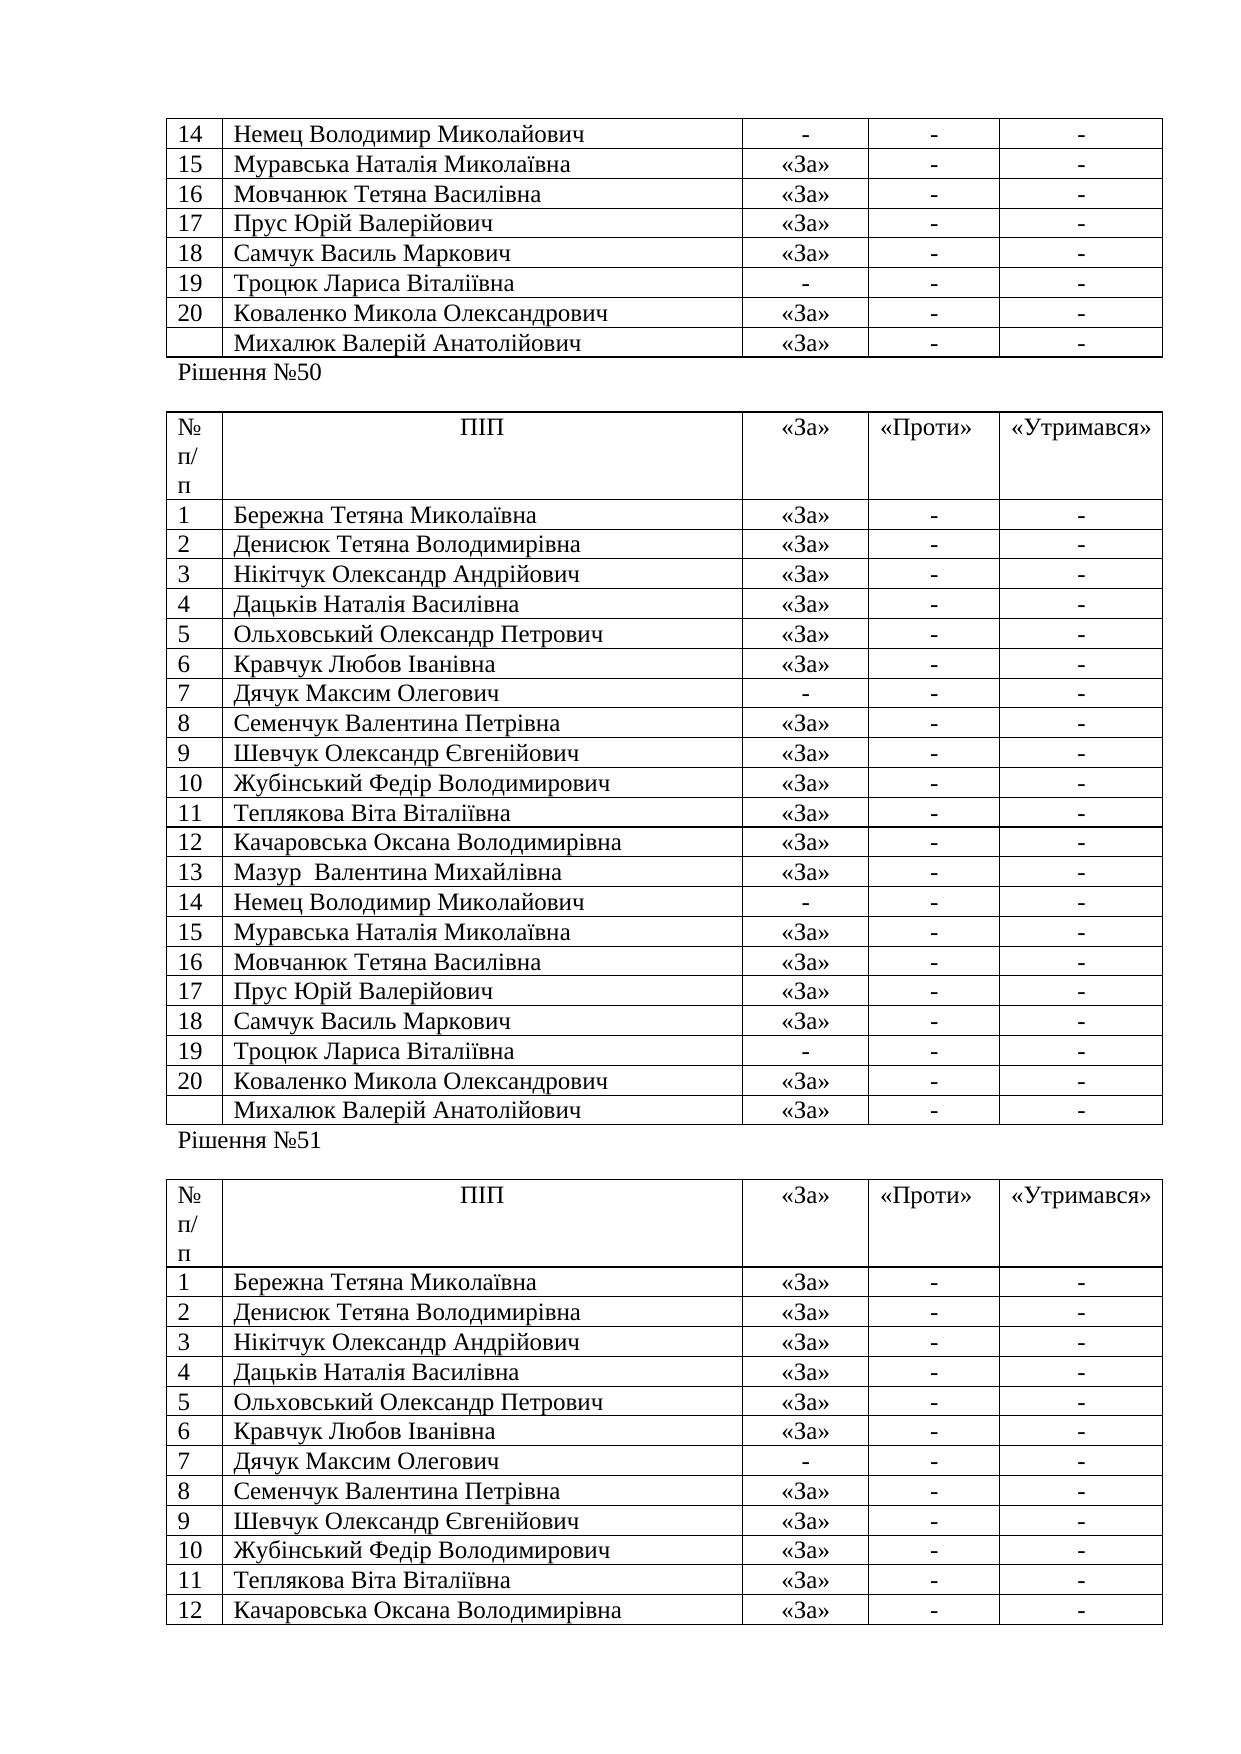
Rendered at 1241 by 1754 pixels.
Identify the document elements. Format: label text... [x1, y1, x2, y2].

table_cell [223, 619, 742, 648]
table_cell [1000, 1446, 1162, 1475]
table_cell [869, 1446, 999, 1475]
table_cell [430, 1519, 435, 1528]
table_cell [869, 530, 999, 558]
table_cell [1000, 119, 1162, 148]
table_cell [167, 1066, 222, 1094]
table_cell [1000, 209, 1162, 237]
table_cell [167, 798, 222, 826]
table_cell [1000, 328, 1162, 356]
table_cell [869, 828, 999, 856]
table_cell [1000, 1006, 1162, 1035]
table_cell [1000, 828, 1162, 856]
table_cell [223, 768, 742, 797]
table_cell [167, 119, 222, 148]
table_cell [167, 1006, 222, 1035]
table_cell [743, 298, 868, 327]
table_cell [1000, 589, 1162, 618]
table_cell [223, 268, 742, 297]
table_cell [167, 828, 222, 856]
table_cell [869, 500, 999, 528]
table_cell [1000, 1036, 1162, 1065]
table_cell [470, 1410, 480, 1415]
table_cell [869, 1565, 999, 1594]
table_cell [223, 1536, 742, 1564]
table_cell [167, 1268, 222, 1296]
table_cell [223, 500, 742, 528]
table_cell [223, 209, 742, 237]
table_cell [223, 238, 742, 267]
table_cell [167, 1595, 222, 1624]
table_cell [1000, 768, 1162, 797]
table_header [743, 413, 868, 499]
text Рішення №51 [177, 1125, 1152, 1154]
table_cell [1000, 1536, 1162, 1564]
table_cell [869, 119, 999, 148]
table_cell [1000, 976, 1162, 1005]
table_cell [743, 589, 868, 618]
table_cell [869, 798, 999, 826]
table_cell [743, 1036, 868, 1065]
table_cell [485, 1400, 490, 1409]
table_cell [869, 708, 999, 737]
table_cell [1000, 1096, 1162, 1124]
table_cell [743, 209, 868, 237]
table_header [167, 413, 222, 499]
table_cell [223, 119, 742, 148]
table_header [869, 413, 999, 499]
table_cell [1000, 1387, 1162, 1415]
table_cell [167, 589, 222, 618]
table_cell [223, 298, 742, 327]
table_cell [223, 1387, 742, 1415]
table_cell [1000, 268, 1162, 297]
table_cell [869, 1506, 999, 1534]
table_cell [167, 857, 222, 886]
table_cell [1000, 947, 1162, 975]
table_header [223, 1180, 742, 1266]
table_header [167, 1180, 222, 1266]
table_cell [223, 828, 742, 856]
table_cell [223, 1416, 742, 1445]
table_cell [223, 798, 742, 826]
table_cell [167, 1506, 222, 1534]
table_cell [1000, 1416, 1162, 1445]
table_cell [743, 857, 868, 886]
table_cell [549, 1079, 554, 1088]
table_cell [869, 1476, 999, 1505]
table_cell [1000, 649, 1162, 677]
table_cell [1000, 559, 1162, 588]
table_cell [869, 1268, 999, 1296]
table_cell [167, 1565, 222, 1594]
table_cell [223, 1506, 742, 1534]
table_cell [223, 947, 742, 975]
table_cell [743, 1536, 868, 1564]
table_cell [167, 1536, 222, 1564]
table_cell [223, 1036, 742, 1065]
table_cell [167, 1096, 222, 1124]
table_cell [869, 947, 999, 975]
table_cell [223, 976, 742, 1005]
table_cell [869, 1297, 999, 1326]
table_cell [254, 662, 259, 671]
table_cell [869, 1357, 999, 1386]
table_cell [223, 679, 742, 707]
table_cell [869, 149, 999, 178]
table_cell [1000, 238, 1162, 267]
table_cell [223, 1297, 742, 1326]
text Рішення №50 [177, 358, 1152, 386]
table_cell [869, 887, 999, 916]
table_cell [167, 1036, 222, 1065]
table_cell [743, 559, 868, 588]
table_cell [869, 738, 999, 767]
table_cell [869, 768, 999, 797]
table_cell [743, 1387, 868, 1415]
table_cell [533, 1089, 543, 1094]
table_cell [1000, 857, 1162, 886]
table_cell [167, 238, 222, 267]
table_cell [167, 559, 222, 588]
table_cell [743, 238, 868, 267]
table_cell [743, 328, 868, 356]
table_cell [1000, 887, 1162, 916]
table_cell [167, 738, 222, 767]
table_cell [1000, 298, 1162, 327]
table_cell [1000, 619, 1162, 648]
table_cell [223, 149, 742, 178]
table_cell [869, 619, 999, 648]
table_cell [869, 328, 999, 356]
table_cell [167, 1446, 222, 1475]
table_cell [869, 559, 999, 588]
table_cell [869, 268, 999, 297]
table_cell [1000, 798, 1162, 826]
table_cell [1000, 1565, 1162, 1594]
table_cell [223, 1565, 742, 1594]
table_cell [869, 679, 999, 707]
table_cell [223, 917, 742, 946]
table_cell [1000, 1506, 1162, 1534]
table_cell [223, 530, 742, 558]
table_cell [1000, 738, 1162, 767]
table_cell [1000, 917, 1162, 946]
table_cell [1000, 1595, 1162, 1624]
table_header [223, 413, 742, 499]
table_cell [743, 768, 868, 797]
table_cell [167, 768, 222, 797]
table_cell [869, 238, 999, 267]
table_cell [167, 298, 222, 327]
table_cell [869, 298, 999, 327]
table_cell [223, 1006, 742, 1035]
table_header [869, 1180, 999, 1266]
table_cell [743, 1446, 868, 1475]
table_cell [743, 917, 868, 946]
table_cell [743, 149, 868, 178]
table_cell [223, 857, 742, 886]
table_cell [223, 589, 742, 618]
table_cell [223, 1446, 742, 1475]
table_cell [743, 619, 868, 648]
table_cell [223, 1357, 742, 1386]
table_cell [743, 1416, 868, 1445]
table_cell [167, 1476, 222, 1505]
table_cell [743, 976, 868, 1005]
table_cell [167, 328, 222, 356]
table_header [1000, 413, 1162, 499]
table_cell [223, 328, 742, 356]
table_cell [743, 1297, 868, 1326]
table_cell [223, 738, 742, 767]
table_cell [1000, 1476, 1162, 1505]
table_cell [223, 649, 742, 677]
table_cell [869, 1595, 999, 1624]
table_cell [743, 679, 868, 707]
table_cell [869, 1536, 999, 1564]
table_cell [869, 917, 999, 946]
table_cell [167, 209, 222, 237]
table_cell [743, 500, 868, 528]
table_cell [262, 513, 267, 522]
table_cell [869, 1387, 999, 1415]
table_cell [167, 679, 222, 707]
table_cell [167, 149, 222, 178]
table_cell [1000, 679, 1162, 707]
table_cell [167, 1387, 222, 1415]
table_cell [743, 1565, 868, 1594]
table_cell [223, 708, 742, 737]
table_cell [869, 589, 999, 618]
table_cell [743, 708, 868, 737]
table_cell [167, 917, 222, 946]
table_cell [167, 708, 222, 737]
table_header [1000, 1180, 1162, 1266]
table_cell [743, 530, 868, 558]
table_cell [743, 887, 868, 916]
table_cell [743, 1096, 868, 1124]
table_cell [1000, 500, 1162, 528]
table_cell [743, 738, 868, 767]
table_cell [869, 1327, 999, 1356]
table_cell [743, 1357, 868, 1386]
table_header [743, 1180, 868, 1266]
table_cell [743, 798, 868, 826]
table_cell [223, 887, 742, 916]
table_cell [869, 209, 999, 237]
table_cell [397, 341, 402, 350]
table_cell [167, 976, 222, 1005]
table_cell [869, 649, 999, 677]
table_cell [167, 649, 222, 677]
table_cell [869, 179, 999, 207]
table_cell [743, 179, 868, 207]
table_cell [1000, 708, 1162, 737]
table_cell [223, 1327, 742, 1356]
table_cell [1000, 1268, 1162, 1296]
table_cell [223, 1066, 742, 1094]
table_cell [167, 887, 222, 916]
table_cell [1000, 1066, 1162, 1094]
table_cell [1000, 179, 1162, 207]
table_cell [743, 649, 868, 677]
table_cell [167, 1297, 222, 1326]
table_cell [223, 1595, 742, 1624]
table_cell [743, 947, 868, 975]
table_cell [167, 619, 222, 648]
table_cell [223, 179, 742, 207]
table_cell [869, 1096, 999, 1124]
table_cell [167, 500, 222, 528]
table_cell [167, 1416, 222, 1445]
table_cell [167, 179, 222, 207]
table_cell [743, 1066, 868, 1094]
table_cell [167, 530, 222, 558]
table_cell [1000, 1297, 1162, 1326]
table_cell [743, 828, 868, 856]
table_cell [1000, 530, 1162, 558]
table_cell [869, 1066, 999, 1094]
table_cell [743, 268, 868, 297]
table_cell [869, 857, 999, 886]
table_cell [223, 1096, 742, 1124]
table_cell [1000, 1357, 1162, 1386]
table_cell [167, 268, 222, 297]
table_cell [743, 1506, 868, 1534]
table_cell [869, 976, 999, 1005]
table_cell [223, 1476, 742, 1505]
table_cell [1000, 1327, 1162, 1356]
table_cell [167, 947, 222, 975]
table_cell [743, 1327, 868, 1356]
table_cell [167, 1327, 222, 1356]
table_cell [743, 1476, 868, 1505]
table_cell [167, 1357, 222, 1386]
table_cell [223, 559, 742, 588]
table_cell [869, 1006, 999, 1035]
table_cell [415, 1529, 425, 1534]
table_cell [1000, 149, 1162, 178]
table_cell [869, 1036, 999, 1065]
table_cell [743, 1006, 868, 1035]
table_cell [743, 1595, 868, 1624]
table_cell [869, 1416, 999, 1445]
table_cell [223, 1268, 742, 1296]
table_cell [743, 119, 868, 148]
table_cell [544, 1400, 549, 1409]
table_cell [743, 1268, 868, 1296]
